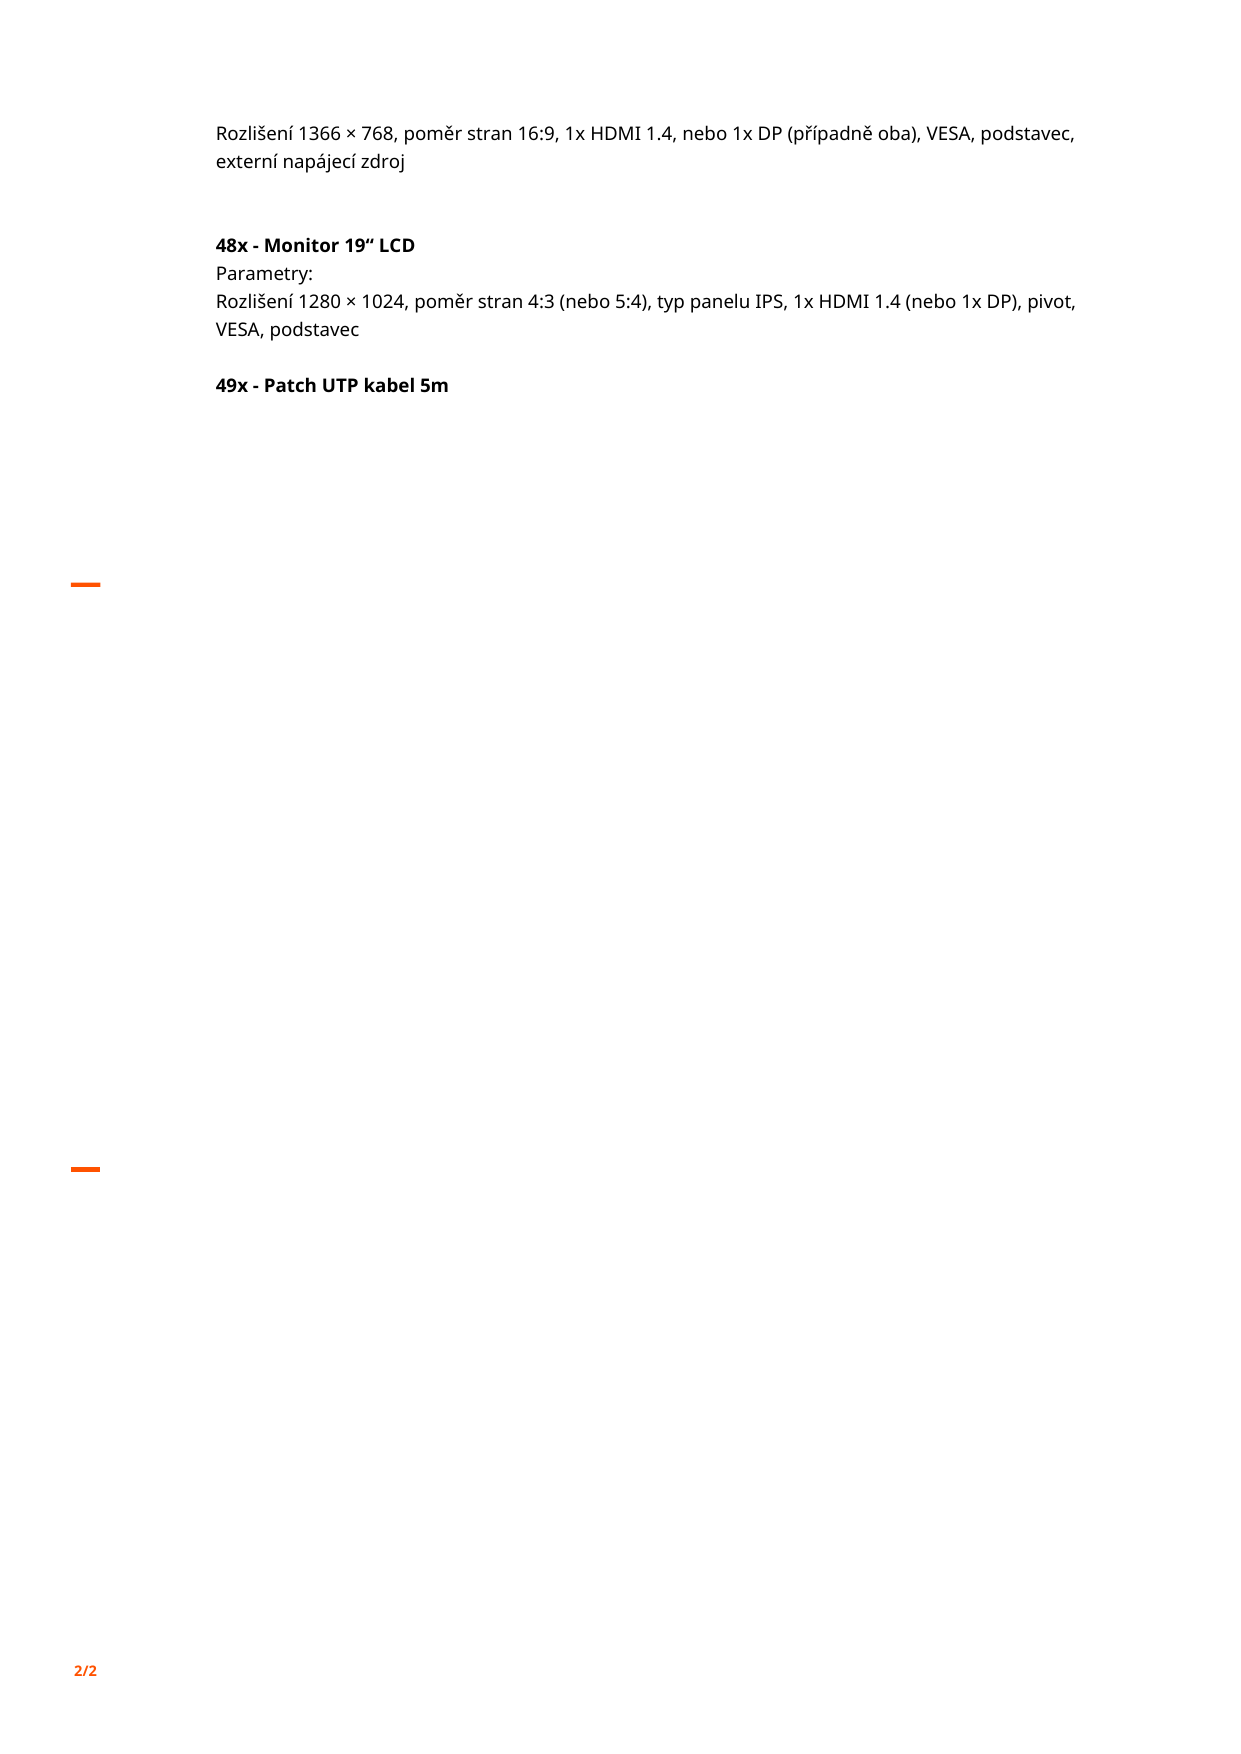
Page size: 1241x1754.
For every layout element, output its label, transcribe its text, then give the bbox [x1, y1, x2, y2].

text 49x - Patch UTP kabel 5m [216, 373, 1122, 398]
text Parametry: [216, 261, 1122, 286]
text Rozlišení 1280 × 1024, poměr stran 4:3 (nebo 5:4), typ panelu IPS, 1x HDMI 1.4 (nebo 1x DP), pivot, VESA, podstavec [216, 289, 1122, 342]
text Rozlišení 1366 × 768, poměr stran 16:9, 1x HDMI 1.4, nebo 1x DP (případně oba), VESA, podstavec, externí napájecí zdroj [216, 121, 1122, 174]
text 48x - Monitor 19“ LCD [216, 233, 1122, 258]
